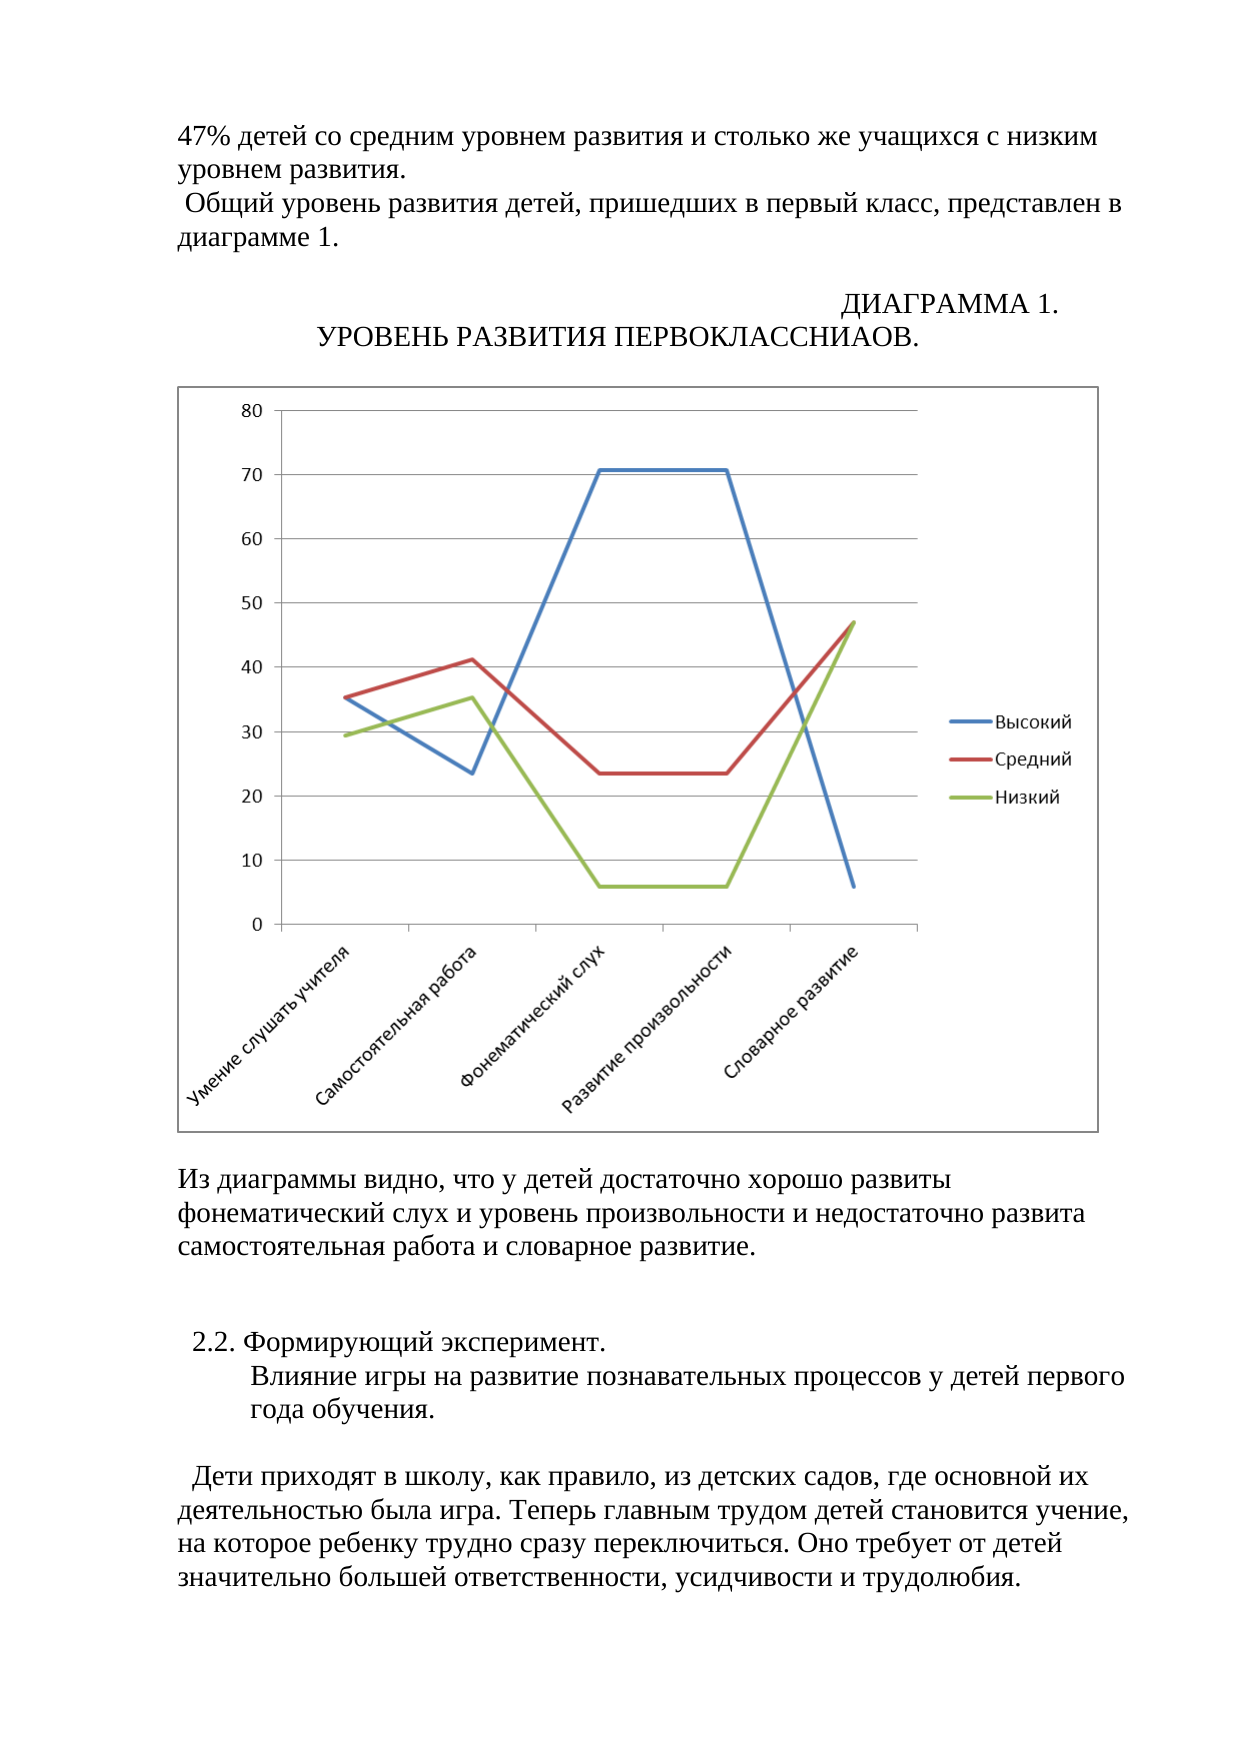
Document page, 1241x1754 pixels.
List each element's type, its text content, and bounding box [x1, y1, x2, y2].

text ДИАГРАММА 1. [177, 286, 1152, 319]
text УРОВЕНЬ РАЗВИТИЯ ПЕРВОКЛАССНИАОВ. [177, 319, 1152, 353]
text Дети приходят в школу, как правило, из детских садов, где основной их деятельностью была игра. Теперь главным трудом детей становится учение, на которое ребенку трудно сразу переключиться. Оно требует от детей значительно большей ответственности, усидчивости и трудолюбия. [177, 1458, 1152, 1593]
text Влияние игры на развитие познавательных процессов у детей первого [177, 1358, 1152, 1391]
text Общий уровень развития детей, пришедших в первый класс, представлен в диаграмме 1. [177, 185, 1152, 252]
text Из диаграммы видно, что у детей достаточно хорошо развиты фонематический слух и уровень произвольности и недостаточно развита самостоятельная работа и словарное развитие. [177, 1161, 1152, 1262]
picture [177, 386, 1099, 1133]
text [177, 118, 1152, 185]
text 2.2. Формирующий эксперимент. [177, 1324, 1152, 1358]
text года обучения. [177, 1391, 1152, 1425]
